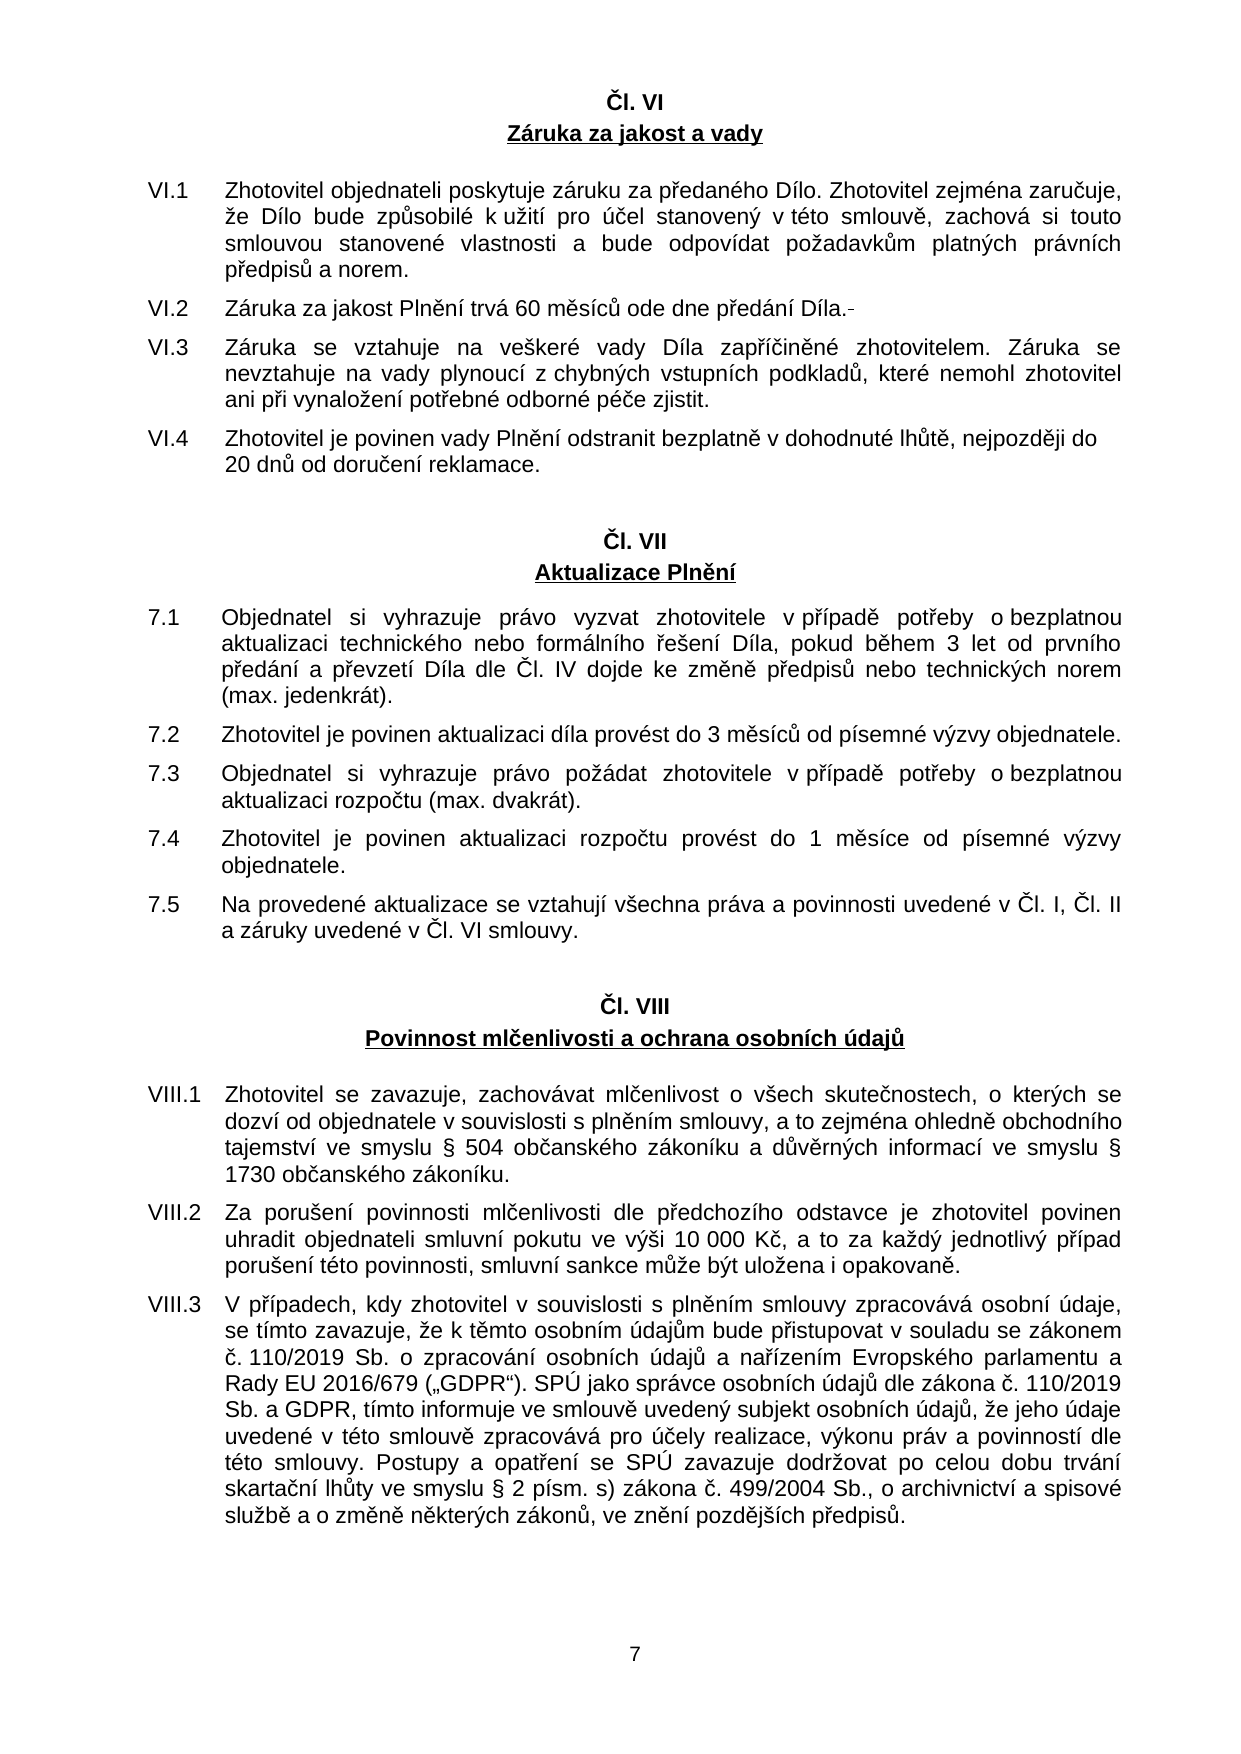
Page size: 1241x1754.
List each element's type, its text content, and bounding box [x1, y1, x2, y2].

text Záruka za jakost a vady [148, 89, 1122, 147]
list Zhotovitel je povinen vady Plnění odstranit bezplatně v dohodnuté lhůtě, nejpozději do 20 dnů od doručení reklamace. [148, 425, 1122, 478]
list 7.2 Zhotovitel je povinen aktualizaci díla provést do 3 měsíců od písemné výzvy objednatele. [148, 721, 1122, 748]
list Aktualizace Plnění [148, 559, 1122, 586]
list 7.4 Zhotovitel je povinen aktualizaci rozpočtu provést do 1 měsíce od písemné výzvy objednatele. [148, 825, 1122, 878]
text Povinnost mlčenlivosti a ochrana osobních údajů [148, 993, 1122, 1051]
list Zhotovitel objednateli poskytuje záruku za předaného Dílo. Zhotovitel zejména zaručuje, že Dílo bude způsobilé k užití pro účel stanovený v této smlouvě, zachová si touto smlouvou stanovené vlastnosti a bude odpovídat požadavkům platných právních předpisů a norem. [148, 177, 1122, 282]
list V případech, kdy zhotovitel v souvislosti s plněním smlouvy zpracovává osobní údaje, se tímto zavazuje, že k těmto osobním údajům bude přistupovat v souladu se zákonem č. 110/2019 Sb. o zpracování osobních údajů a nařízením Evropského parlamentu a Rady EU 2016/679 („GDPR“). SPÚ jako správce osobních údajů dle zákona č. 110/2019 Sb. a GDPR, tímto informuje ve smlouvě uvedený subjekt osobních údajů, že jeho údaje uvedené v této smlouvě zpracovává pro účely realizace, výkonu práv a povinností dle této smlouvy. Postupy a opatření se SPÚ zavazuje dodržovat po celou dobu trvání skartační lhůty ve smyslu § 2 písm. s) zákona č. 499/2004 Sb., o archivnictví a spisové službě a o změně některých zákonů, ve znění pozdějších předpisů. [148, 1291, 1122, 1528]
list Záruka za jakost Plnění trvá 60 měsíců ode dne předání Díla. [148, 295, 1122, 321]
list 7.1 Objednatel si vyhrazuje právo vyzvat zhotovitele v případě potřeby o bezplatnou aktualizaci technického nebo formálního řešení Díla, pokud během 3 let od prvního předání a převzetí Díla dle Čl. IV dojde ke změně předpisů nebo technických norem (max. jedenkrát). [148, 603, 1122, 709]
list Za porušení povinnosti mlčenlivosti dle předchozího odstavce je zhotovitel povinen uhradit objednateli smluvní pokutu ve výši 10 000 Kč, a to za každý jednotlivý případ porušení této povinnosti, smluvní sankce může být uložena i opakovaně. [148, 1199, 1122, 1278]
list Zhotovitel se zavazuje, zachovávat mlčenlivost o všech skutečnostech, o kterých se dozví od objednatele v souvislosti s plněním smlouvy, a to zejména ohledně obchodního tajemství ve smyslu § 504 občanského zákoníku a důvěrných informací ve smyslu § 1730 občanského zákoníku. [148, 1081, 1122, 1187]
list 7.5 Na provedené aktualizace se vztahují všechna práva a povinnosti uvedené v Čl. I, Čl. II a záruky uvedené v Čl. VI smlouvy. [148, 891, 1122, 943]
list 7.3 Objednatel si vyhrazuje právo požádat zhotovitele v případě potřeby o bezplatnou aktualizaci rozpočtu (max. dvakrát). [148, 760, 1122, 813]
list Záruka se vztahuje na veškeré vady Díla zapříčiněné zhotovitelem. Záruka se nevztahuje na vady plynoucí z chybných vstupních podkladů, které nemohl zhotovitel ani při vynaložení potřebné odborné péče zjistit. [148, 333, 1122, 413]
